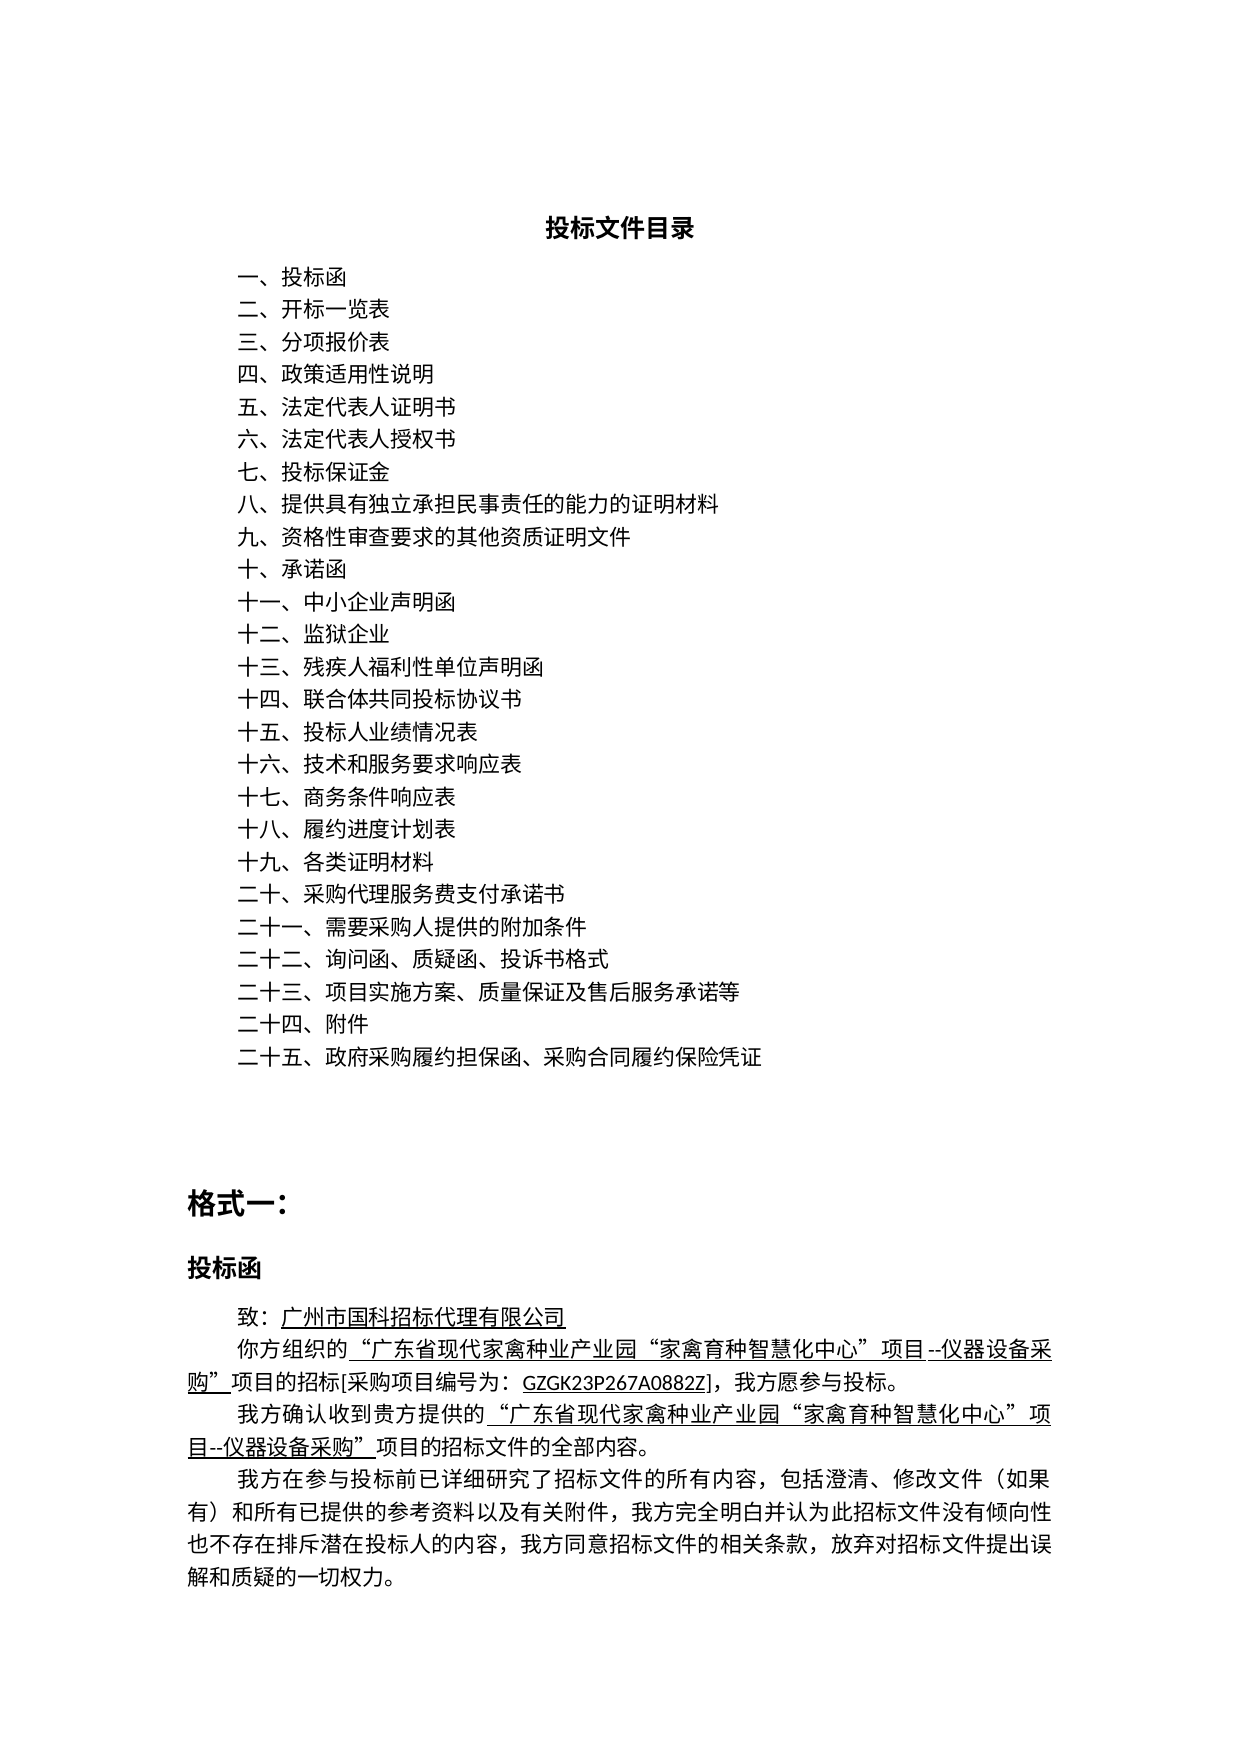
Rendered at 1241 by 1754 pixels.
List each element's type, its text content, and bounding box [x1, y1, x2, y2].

text 二十三、项目实施方案、质量保证及售后服务承诺等 [187, 974, 1053, 1007]
text 格式一： [187, 1169, 1053, 1234]
text 三、分项报价表 [187, 324, 1053, 357]
text 十、承诺函 [187, 552, 1053, 584]
text 十七、商务条件响应表 [187, 779, 1053, 812]
text 十二、监狱企业 [187, 617, 1053, 649]
text 二十二、询问函、质疑函、投诉书格式 [187, 942, 1053, 974]
text 致：广州市国科招标代理有限公司 [187, 1299, 1053, 1332]
text 四、政策适用性说明 [187, 357, 1053, 389]
text 十八、履约进度计划表 [187, 812, 1053, 844]
text 十一、中小企业声明函 [187, 584, 1053, 617]
text 十五、投标人业绩情况表 [187, 714, 1053, 747]
text 二、开标一览表 [187, 292, 1053, 324]
text 二十一、需要采购人提供的附加条件 [187, 909, 1053, 942]
text 投标文件目录 [187, 194, 1053, 259]
text 六、法定代表人授权书 [187, 422, 1053, 454]
text 五、法定代表人证明书 [187, 389, 1053, 422]
text 十六、技术和服务要求响应表 [187, 747, 1053, 779]
text 九、资格性审查要求的其他资质证明文件 [187, 519, 1053, 552]
text 十四、联合体共同投标协议书 [187, 682, 1053, 714]
text 投标函 [187, 1234, 1053, 1299]
text 我方在参与投标前已详细研究了招标文件的所有内容，包括澄清、修改文件（如果有）和所有已提供的参考资料以及有关附件，我方完全明白并认为此招标文件没有倾向性，也不存在排斥潜在投标人的内容，我方同意招标文件的相关条款，放弃对招标文件提出误解和质疑的一切权力。 [187, 1462, 1053, 1592]
text 十九、各类证明材料 [187, 844, 1053, 877]
text 二十五、政府采购履约担保函、采购合同履约保险凭证 [187, 1039, 1053, 1072]
text 二十、采购代理服务费支付承诺书 [187, 877, 1053, 909]
text 一、投标函 [187, 259, 1053, 292]
text 我方确认收到贵方提供的“广东省现代家禽种业产业园“家禽育种智慧化中心”项目--仪器设备采购”项目的招标文件的全部内容。 [187, 1397, 1053, 1462]
text 二十四、附件 [187, 1007, 1053, 1039]
text 你方组织的“广东省现代家禽种业产业园“家禽育种智慧化中心”项目--仪器设备采购”项目的招标[采购项目编号为：GZGK23P267A0882Z]，我方愿参与投标。 [187, 1332, 1053, 1397]
text 七、投标保证金 [187, 454, 1053, 487]
text 八、提供具有独立承担民事责任的能力的证明材料 [187, 487, 1053, 519]
text 十三、残疾人福利性单位声明函 [187, 649, 1053, 682]
